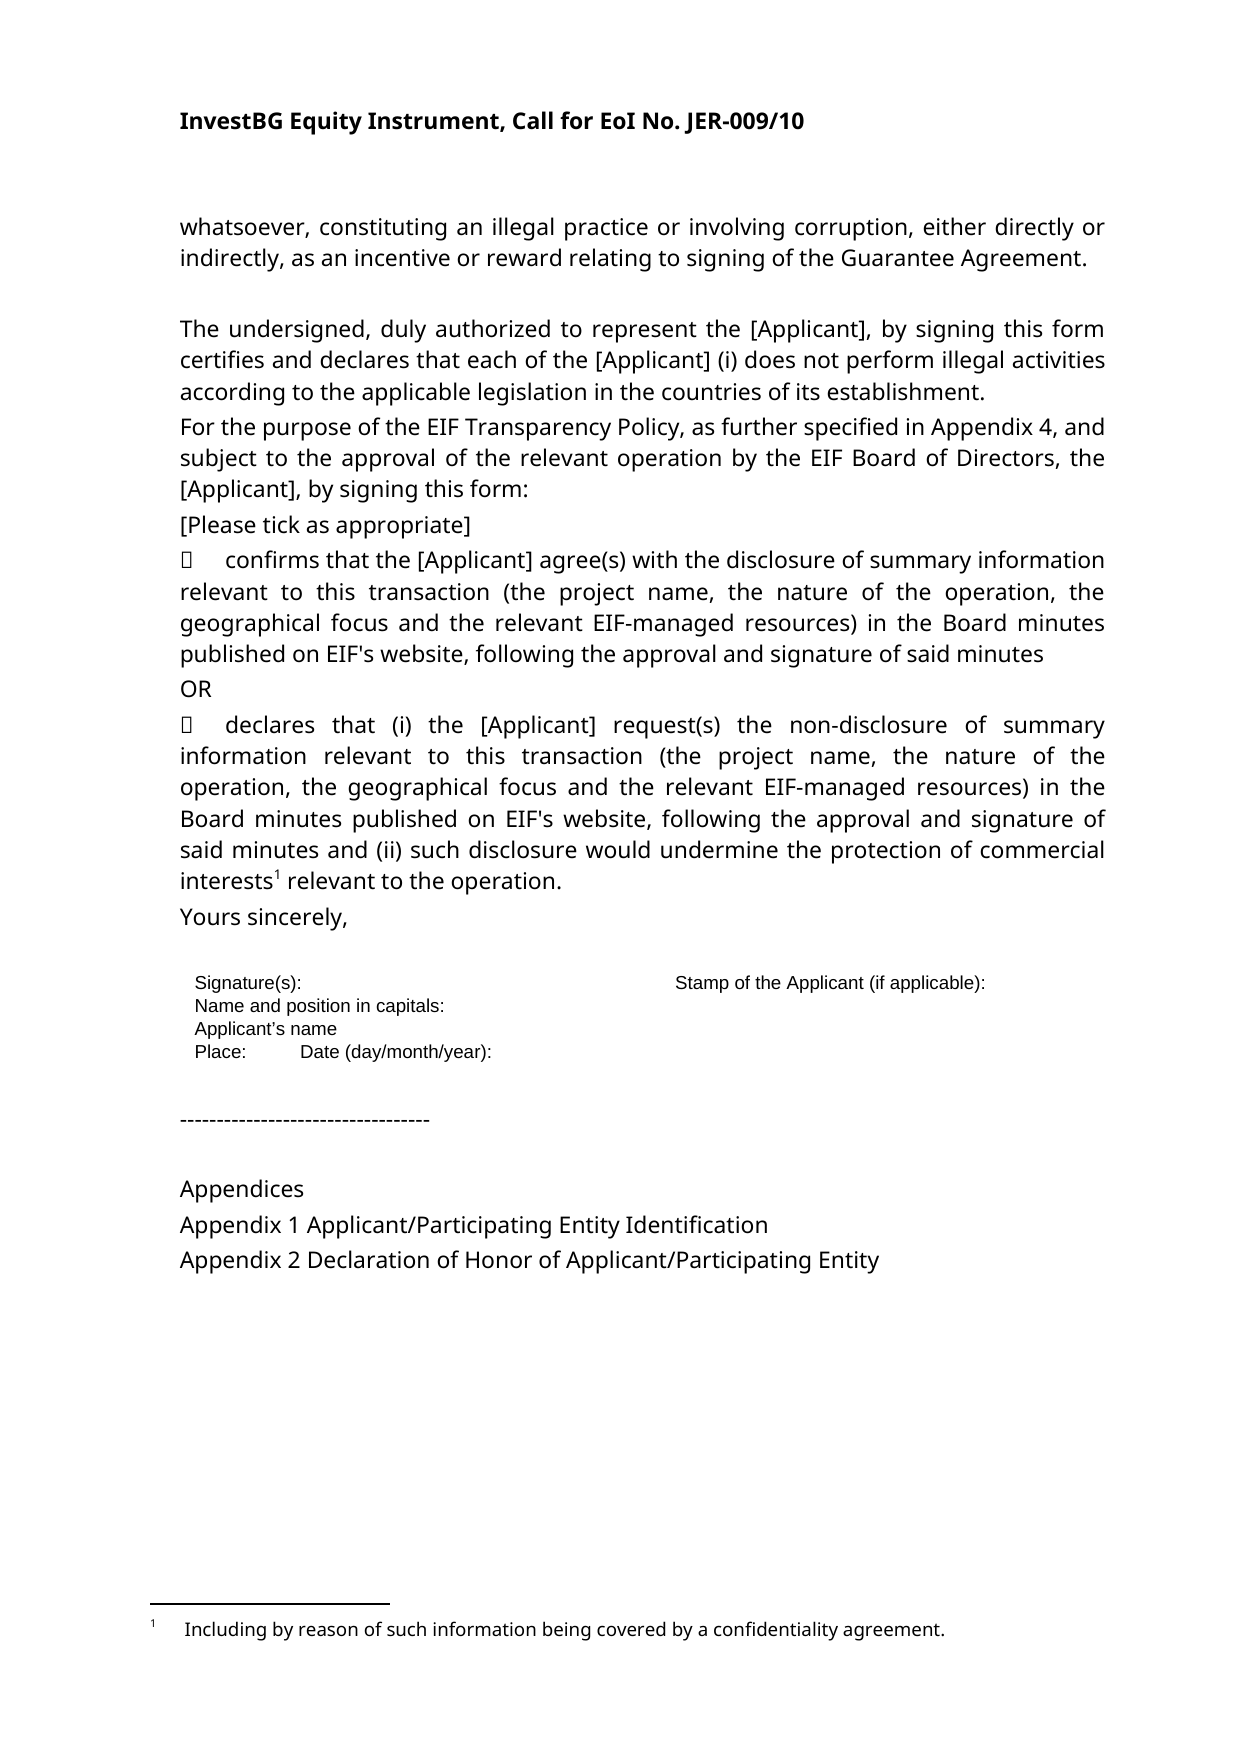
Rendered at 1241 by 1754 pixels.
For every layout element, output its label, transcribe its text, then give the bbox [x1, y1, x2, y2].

text [Please tick as appropriate] [179, 509, 1106, 540]
text ---------------------------------- [179, 1102, 1106, 1134]
text Appendix 2 Declaration of Honor of Applicant/Participating Entity [179, 1244, 1106, 1275]
text Appendix 1 Applicant/Participating Entity Identification [179, 1209, 1106, 1240]
text Appendices [179, 1173, 1106, 1204]
text Name and position in capitals: [194, 994, 1106, 1017]
text OR [179, 673, 1106, 704]
text Yours sincerely, [179, 900, 1106, 932]
text Applicant’s name [194, 1017, 1106, 1040]
text Place: Date (day/month/year): [194, 1040, 1106, 1063]
text  confirms that the [Applicant] agree(s) with the disclosure of summary information relevant to this transaction (the project name, the nature of the operation, the geographical focus and the relevant EIF-managed resources) in the Board minutes published on EIF's website, following the approval and signature of said minutes [179, 544, 1106, 669]
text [179, 211, 1106, 273]
text  declares that (i) the [Applicant] request(s) the non-disclosure of summary information relevant to this transaction (the project name, the nature of the operation, the geographical focus and the relevant EIF-managed resources) in the Board minutes published on EIF's website, following the approval and signature of said minutes and (ii) such disclosure would undermine the protection of commercial interests relevant to the operation. [179, 709, 1106, 896]
text Signature(s): Stamp of the Applicant (if applicable): [194, 971, 1106, 994]
text For the purpose of the EIF Transparency Policy, as further specified in Appendix 4, and subject to the approval of the relevant operation by the EIF Board of Directors, the [Applicant], by signing this form: [179, 411, 1106, 504]
text The undersigned, duly authorized to represent the [Applicant], by signing this form certifies and declares that each of the [Applicant] (i) does not perform illegal activities according to the applicable legislation in the countries of its establishment. [179, 313, 1106, 407]
